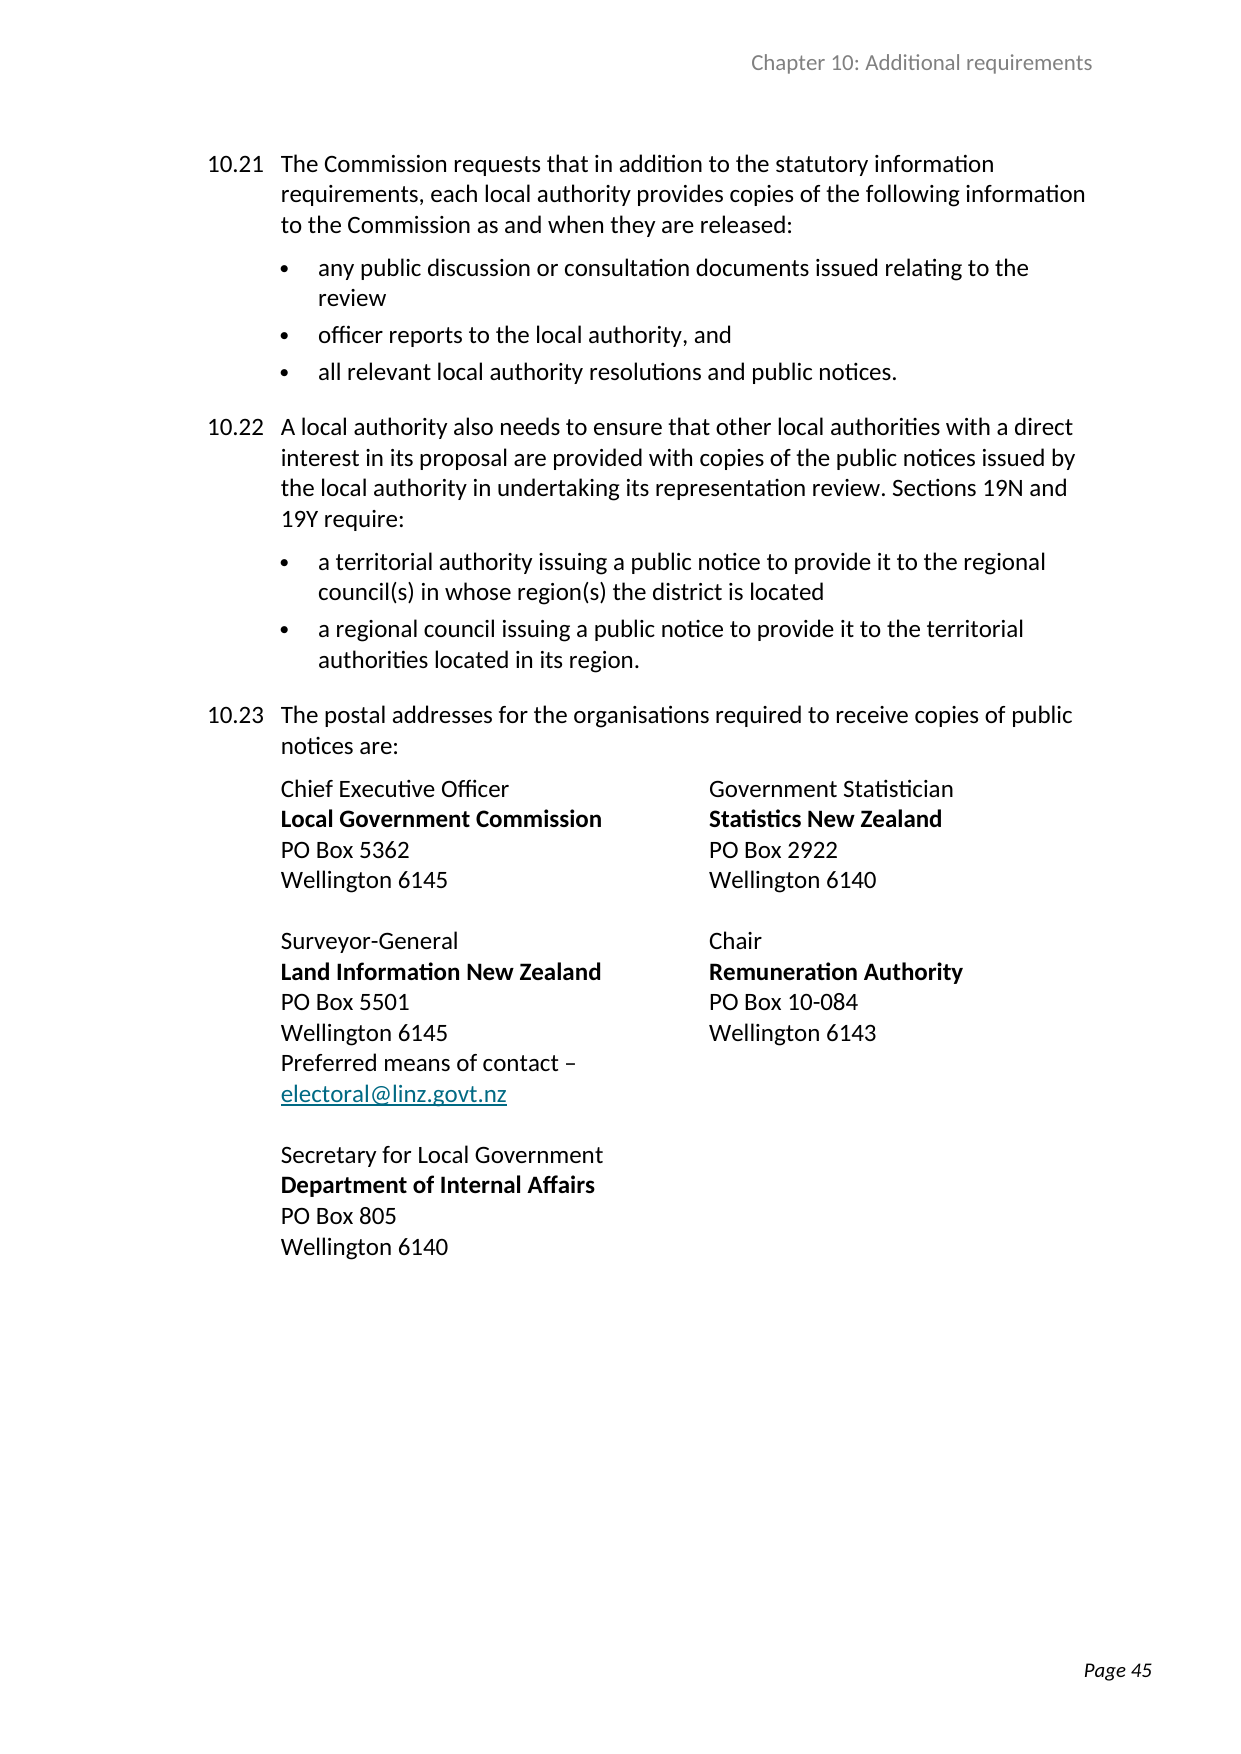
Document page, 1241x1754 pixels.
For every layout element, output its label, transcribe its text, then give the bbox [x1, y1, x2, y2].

text electoral@linz.govt.nz [207, 1078, 1092, 1108]
text PO Box 5501 PO Box 10-084 [207, 986, 1092, 1017]
text Preferred means of contact – [207, 1047, 1092, 1078]
text officer reports to the local authority, and [281, 319, 1092, 349]
text Wellington 6145 Wellington 6140 [207, 864, 1092, 895]
text PO Box 805 [207, 1200, 1092, 1231]
text Land Information New Zealand Remuneration Authority [207, 956, 1092, 986]
text Department of Internal Affairs [207, 1169, 1092, 1200]
text any public discussion or consultation documents issued relating to the review [281, 252, 1092, 313]
text all relevant local authority resolutions and public notices. [281, 356, 1092, 386]
text a territorial authority issuing a public notice to provide it to the regional council(s) in whose region(s) the district is located [281, 546, 1092, 607]
text A local authority also needs to ensure that other local authorities with a direct interest in its proposal are provided with copies of the public notices issued by the local authority in undertaking its representation review. Sections 19N and 19Y require: [207, 411, 1092, 533]
text The postal addresses for the organisations required to receive copies of public notices are: [207, 699, 1092, 760]
text Secretary for Local Government [207, 1139, 1092, 1169]
text Wellington 6145 Wellington 6143 [207, 1017, 1092, 1047]
text PO Box 5362 PO Box 2922 [207, 834, 1092, 864]
text Surveyor-General Chair [207, 925, 1092, 956]
text a regional council issuing a public notice to provide it to the territorial authorities located in its region. [281, 613, 1092, 674]
text Local Government Commission Statistics New Zealand [207, 803, 1092, 834]
text Chief Executive Officer Government Statistician [207, 773, 1092, 803]
text Wellington 6140 [207, 1231, 1092, 1261]
text The Commission requests that in addition to the statutory information requirements, each local authority provides copies of the following information to the Commission as and when they are released: [207, 148, 1092, 239]
